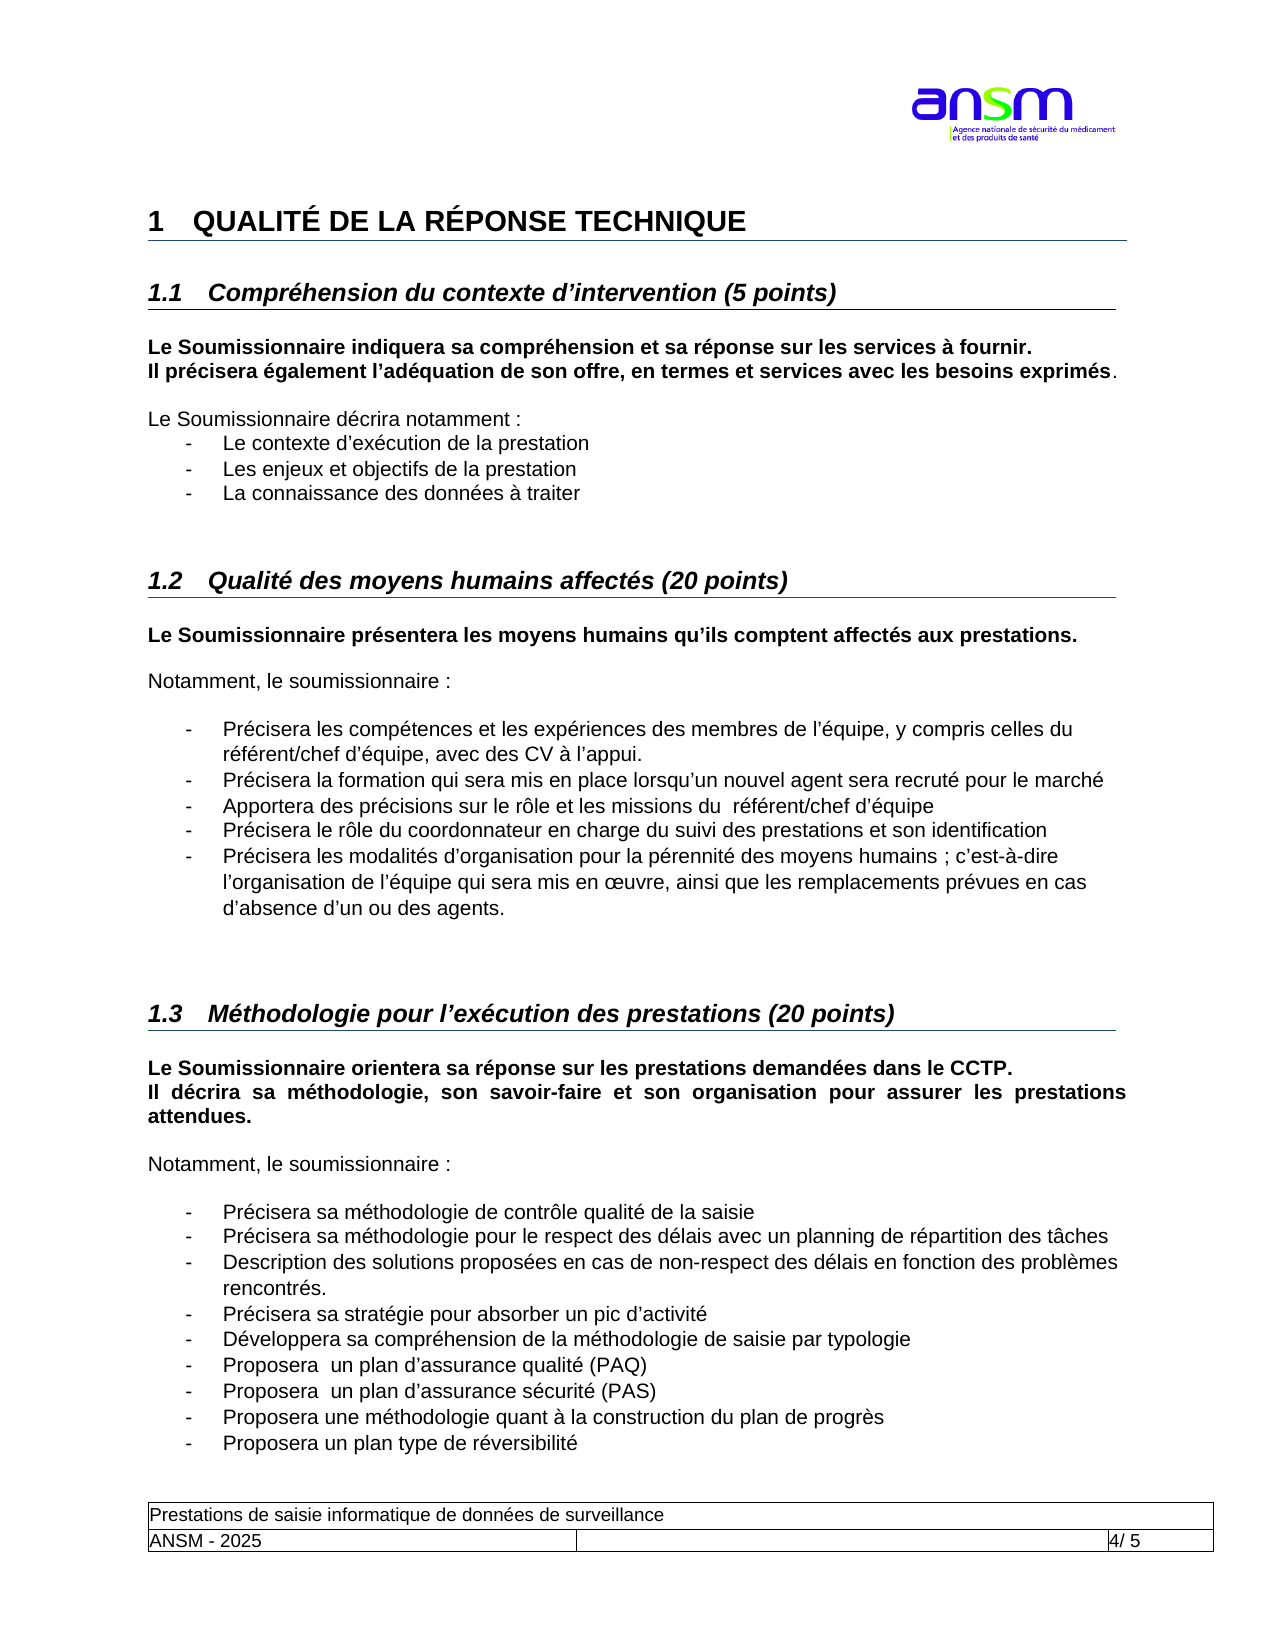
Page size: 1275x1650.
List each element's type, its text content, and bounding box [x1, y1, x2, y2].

text - Proposera un plan d’assurance sécurité (PAS) [148, 1379, 1127, 1403]
text Il précisera également l’adéquation de son offre, en termes et services avec les besoins exprimés. [148, 359, 1127, 383]
list Précisera la formation qui sera mis en place lorsqu’un nouvel agent sera recruté pour le marché [185, 768, 1127, 792]
list La connaissance des données à traiter [185, 481, 1127, 505]
list Qualité de la réponse technique [148, 204, 1127, 240]
text Le Soumissionnaire décrira notamment : [148, 407, 1127, 431]
list Le contexte d’exécution de la prestation [185, 431, 1127, 455]
list Précisera les modalités d’organisation pour la pérennité des moyens humains ; c’est-à-dire l’organisation de l’équipe qui sera mis en œuvre, ainsi que les remplacements prévues en cas d’absence d’un ou des agents. [185, 844, 1127, 919]
list Description des solutions proposées en cas de non-respect des délais en fonction des problèmes rencontrés. [185, 1250, 1127, 1299]
text Il décrira sa méthodologie, son savoir-faire et son organisation pour assurer les prestations attendues. [148, 1080, 1127, 1128]
list Les enjeux et objectifs de la prestation [185, 457, 1127, 481]
text Le Soumissionnaire orientera sa réponse sur les prestations demandées dans le CCTP. [148, 1056, 1127, 1080]
list Développera sa compréhension de la méthodologie de saisie par typologie [185, 1327, 1127, 1351]
list Apportera des précisions sur le rôle et les missions du référent/chef d’équipe [185, 794, 1127, 818]
list Méthodologie pour l’exécution des prestations (20 points) [148, 999, 1116, 1030]
text Le Soumissionnaire présentera les moyens humains qu’ils comptent affectés aux prestations. [148, 623, 1127, 647]
text Notamment, le soumissionnaire : [148, 668, 1127, 692]
text Le Soumissionnaire indiquera sa compréhension et sa réponse sur les services à fournir. [148, 335, 1127, 359]
list Proposera une méthodologie quant à la construction du plan de progrès [185, 1405, 1127, 1429]
list Proposera un plan type de réversibilité [185, 1431, 1127, 1454]
list Précisera sa stratégie pour absorber un pic d’activité [185, 1301, 1127, 1325]
list Qualité des moyens humains affectés (20 points) [148, 566, 1116, 597]
picture [898, 73, 1128, 154]
list Précisera le rôle du coordonnateur en charge du suivi des prestations et son identification [185, 818, 1127, 842]
list Compréhension du contexte d’intervention (5 points) [148, 278, 1116, 309]
text Notamment, le soumissionnaire : [148, 1152, 1127, 1176]
list Précisera les compétences et les expériences des membres de l’équipe, y compris celles du référent/chef d’équipe, avec des CV à l’appui. [185, 716, 1127, 766]
list Proposera un plan d’assurance qualité (PAQ) [185, 1353, 1127, 1377]
list Précisera sa méthodologie de contrôle qualité de la saisie [185, 1200, 1127, 1224]
list Précisera sa méthodologie pour le respect des délais avec un planning de répartition des tâches [185, 1224, 1127, 1248]
